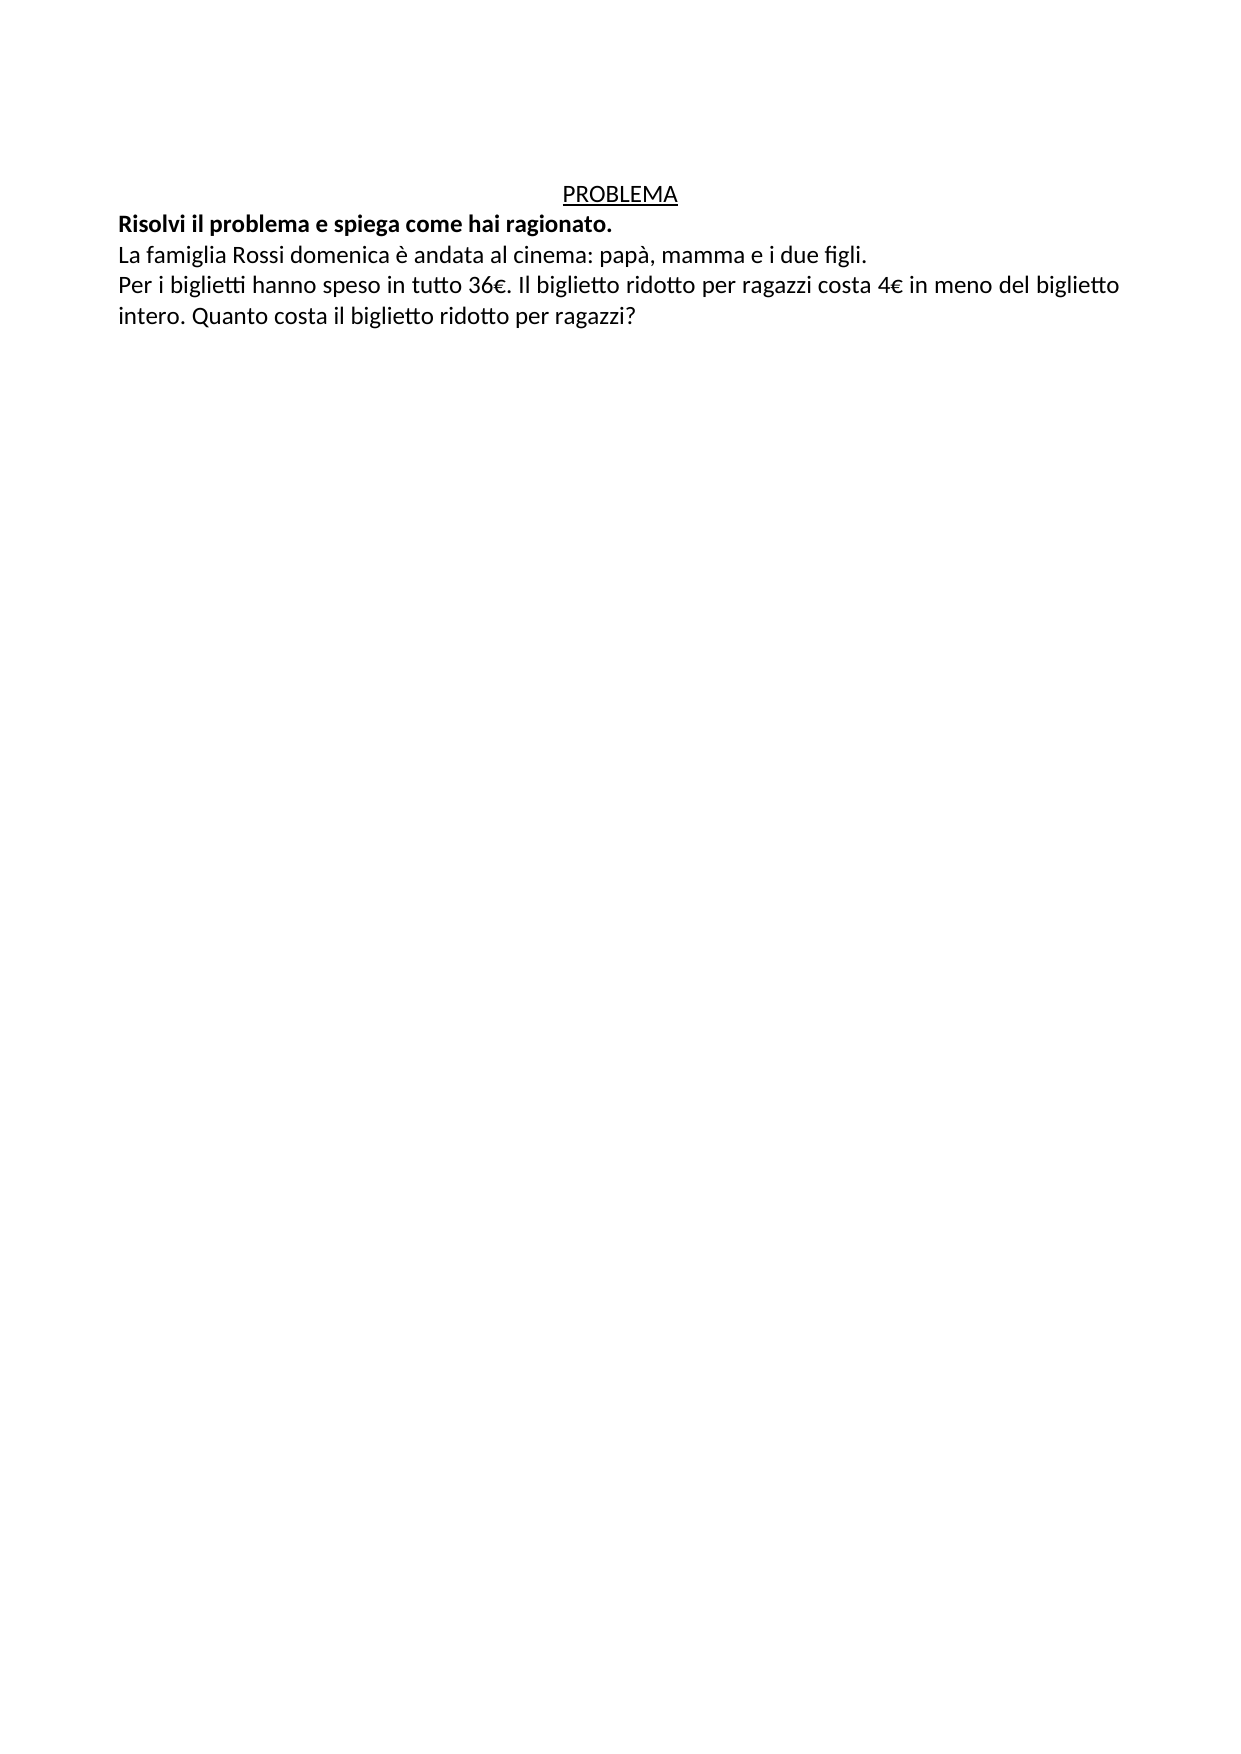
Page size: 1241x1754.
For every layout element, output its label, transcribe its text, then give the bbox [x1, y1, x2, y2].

text PROBLEMA [118, 178, 1122, 209]
text La famiglia Rossi domenica è andata al cinema: papà, mamma e i due figli. [118, 239, 1122, 270]
text Per i biglietti hanno speso in tutto 36€. Il biglietto ridotto per ragazzi costa 4€ in meno del biglietto intero. Quanto costa il biglietto ridotto per ragazzi? [118, 270, 1122, 331]
text Risolvi il problema e spiega come hai ragionato. [118, 209, 1122, 239]
